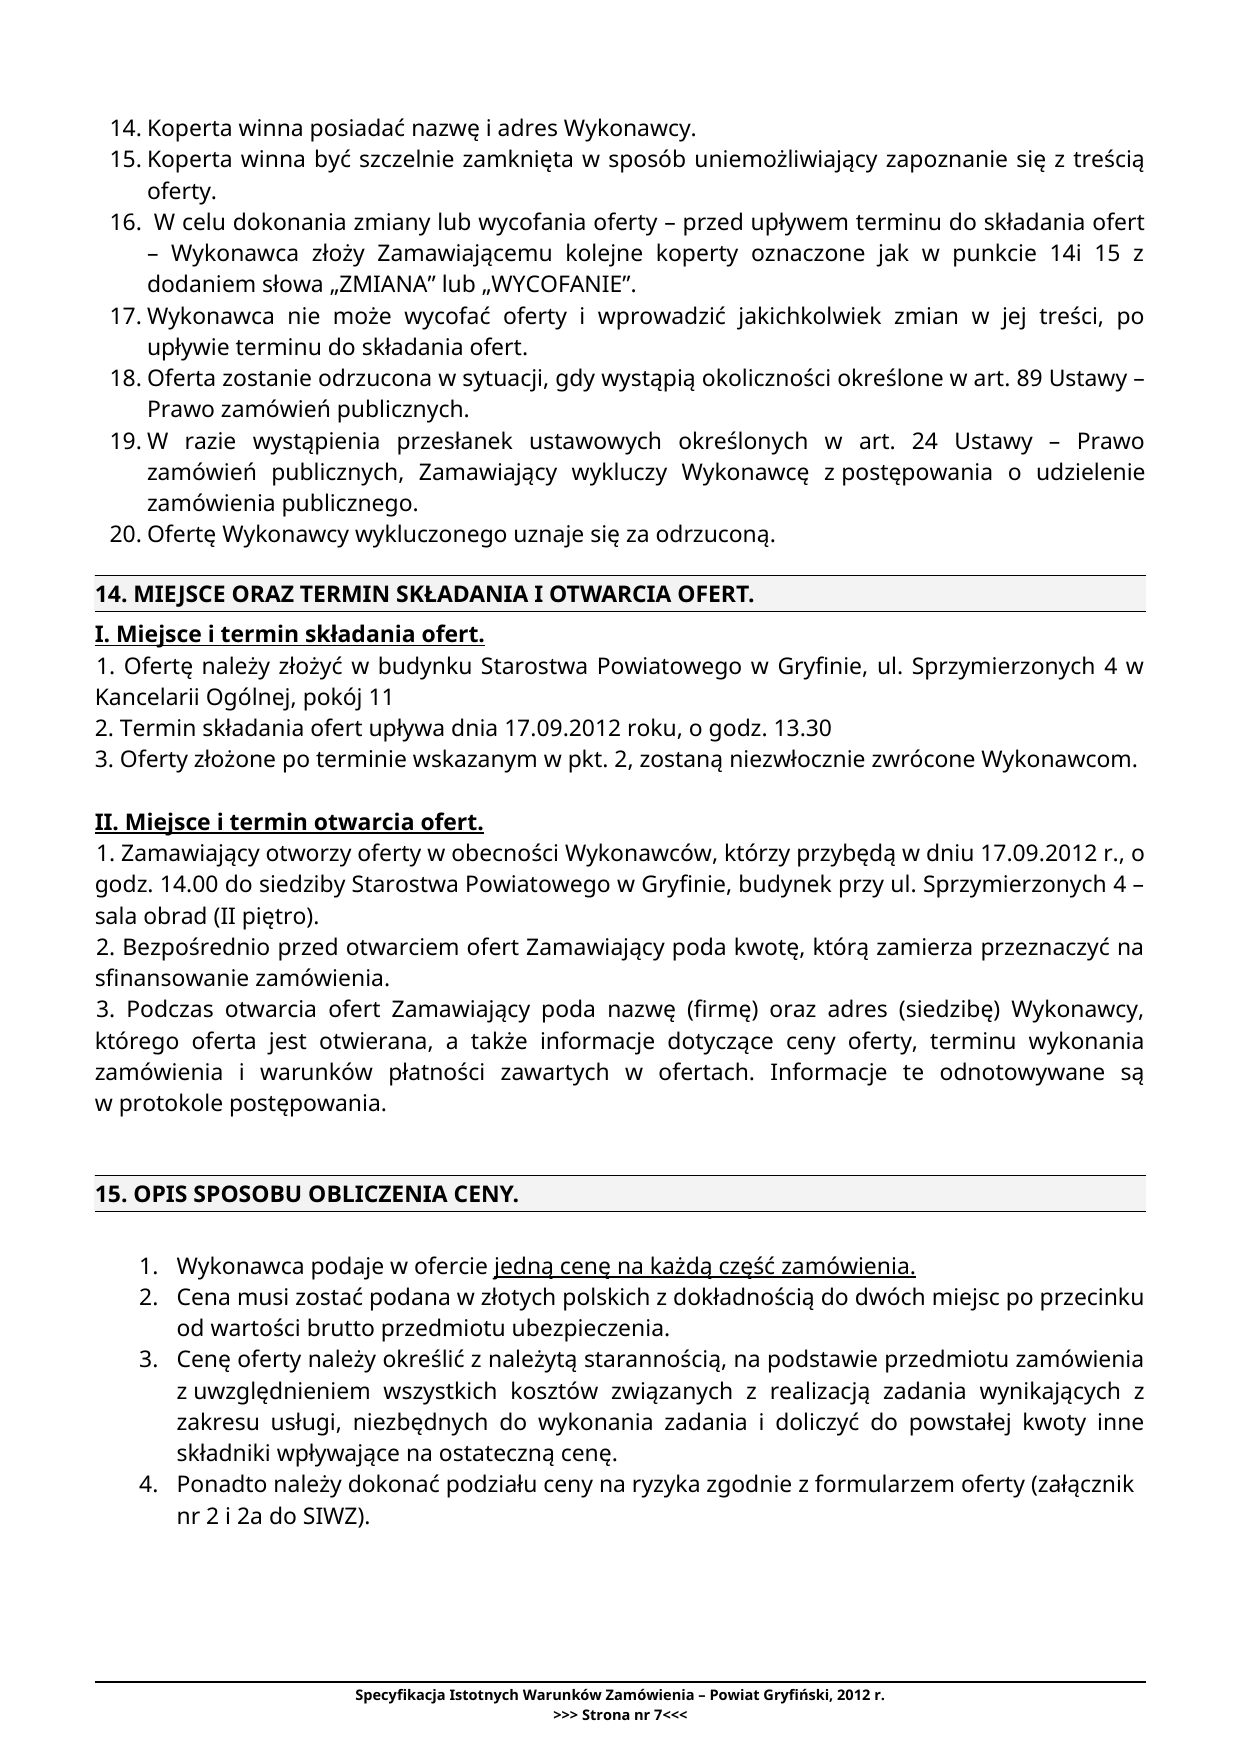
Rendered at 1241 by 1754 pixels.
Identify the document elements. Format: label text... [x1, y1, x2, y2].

list Ponadto należy dokonać podziału ceny na ryzyka zgodnie z formularzem oferty (załącznik nr 2 i 2a do SIWZ). [139, 1468, 1146, 1531]
text I. Miejsce i termin składania ofert. [94, 618, 1146, 650]
text 3. Oferty złożone po terminie wskazanym w pkt. 2, zostaną niezwłocznie zwrócone Wykonawcom. [94, 743, 1146, 775]
list Koperta winna posiadać nazwę i adres Wykonawcy. [109, 112, 1146, 143]
subtitle 15. OPIS SPOSOBU OBLICZENIA CENY. [94, 1176, 1146, 1212]
text II. Miejsce i termin otwarcia ofert. [94, 806, 1146, 837]
list Oferta zostanie odrzucona w sytuacji, gdy wystąpią okoliczności określone w art. 89 Ustawy – Prawo zamówień publicznych. [109, 362, 1146, 425]
list W celu dokonania zmiany lub wycofania oferty – przed upływem terminu do składania ofert – Wykonawca złoży Zamawiającemu kolejne koperty oznaczone jak w punkcie 14i 15 z dodaniem słowa „ZMIANA” lub „WYCOFANIE”. [109, 206, 1146, 300]
text 1. Zamawiający otworzy oferty w obecności Wykonawców, którzy przybędą w dniu 17.09.2012 r., o godz. 14.00 do siedziby Starostwa Powiatowego w Gryfinie, budynek przy ul. Sprzymierzonych 4 – sala obrad (II piętro). [94, 837, 1146, 931]
list Cena musi zostać podana w złotych polskich z dokładnością do dwóch miejsc po przecinku od wartości brutto przedmiotu ubezpieczenia. [139, 1281, 1146, 1343]
list W razie wystąpienia przesłanek ustawowych określonych w art. 24 Ustawy – Prawo zamówień publicznych, Zamawiający wykluczy Wykonawcę z postępowania o udzielenie zamówienia publicznego. [109, 425, 1146, 518]
text 3. Podczas otwarcia ofert Zamawiający poda nazwę (firmę) oraz adres (siedzibę) Wykonawcy, którego oferta jest otwierana, a także informacje dotyczące ceny oferty, terminu wykonania zamówienia i warunków płatności zawartych w ofertach. Informacje te odnotowywane są w protokole postępowania. [94, 993, 1146, 1118]
text 2. Termin składania ofert upływa dnia 17.09.2012 roku, o godz. 13.30 [94, 712, 1146, 743]
list Cenę oferty należy określić z należytą starannością, na podstawie przedmiotu zamówienia z uwzględnieniem wszystkich kosztów związanych z realizacją zadania wynikających z zakresu usługi, niezbędnych do wykonania zadania i doliczyć do powstałej kwoty inne składniki wpływające na ostateczną cenę. [139, 1343, 1146, 1468]
list Ofertę Wykonawcy wykluczonego uznaje się za odrzuconą. [109, 518, 1146, 550]
subtitle 14. MIEJSCE ORAZ TERMIN SKŁADANIA I OTWARCIA OFERT. [94, 576, 1146, 612]
text 1. Ofertę należy złożyć w budynku Starostwa Powiatowego w Gryfinie, ul. Sprzymierzonych 4 w Kancelarii Ogólnej, pokój 11 [94, 650, 1146, 712]
list Koperta winna być szczelnie zamknięta w sposób uniemożliwiający zapoznanie się z treścią oferty. [109, 143, 1146, 206]
list Wykonawca nie może wycofać oferty i wprowadzić jakichkolwiek zmian w jej treści, po upływie terminu do składania ofert. [109, 300, 1146, 362]
text 2. Bezpośrednio przed otwarciem ofert Zamawiający poda kwotę, którą zamierza przeznaczyć na sfinansowanie zamówienia. [94, 931, 1146, 993]
list Wykonawca podaje w ofercie jedną cenę na każdą część zamówienia. [139, 1250, 1146, 1281]
